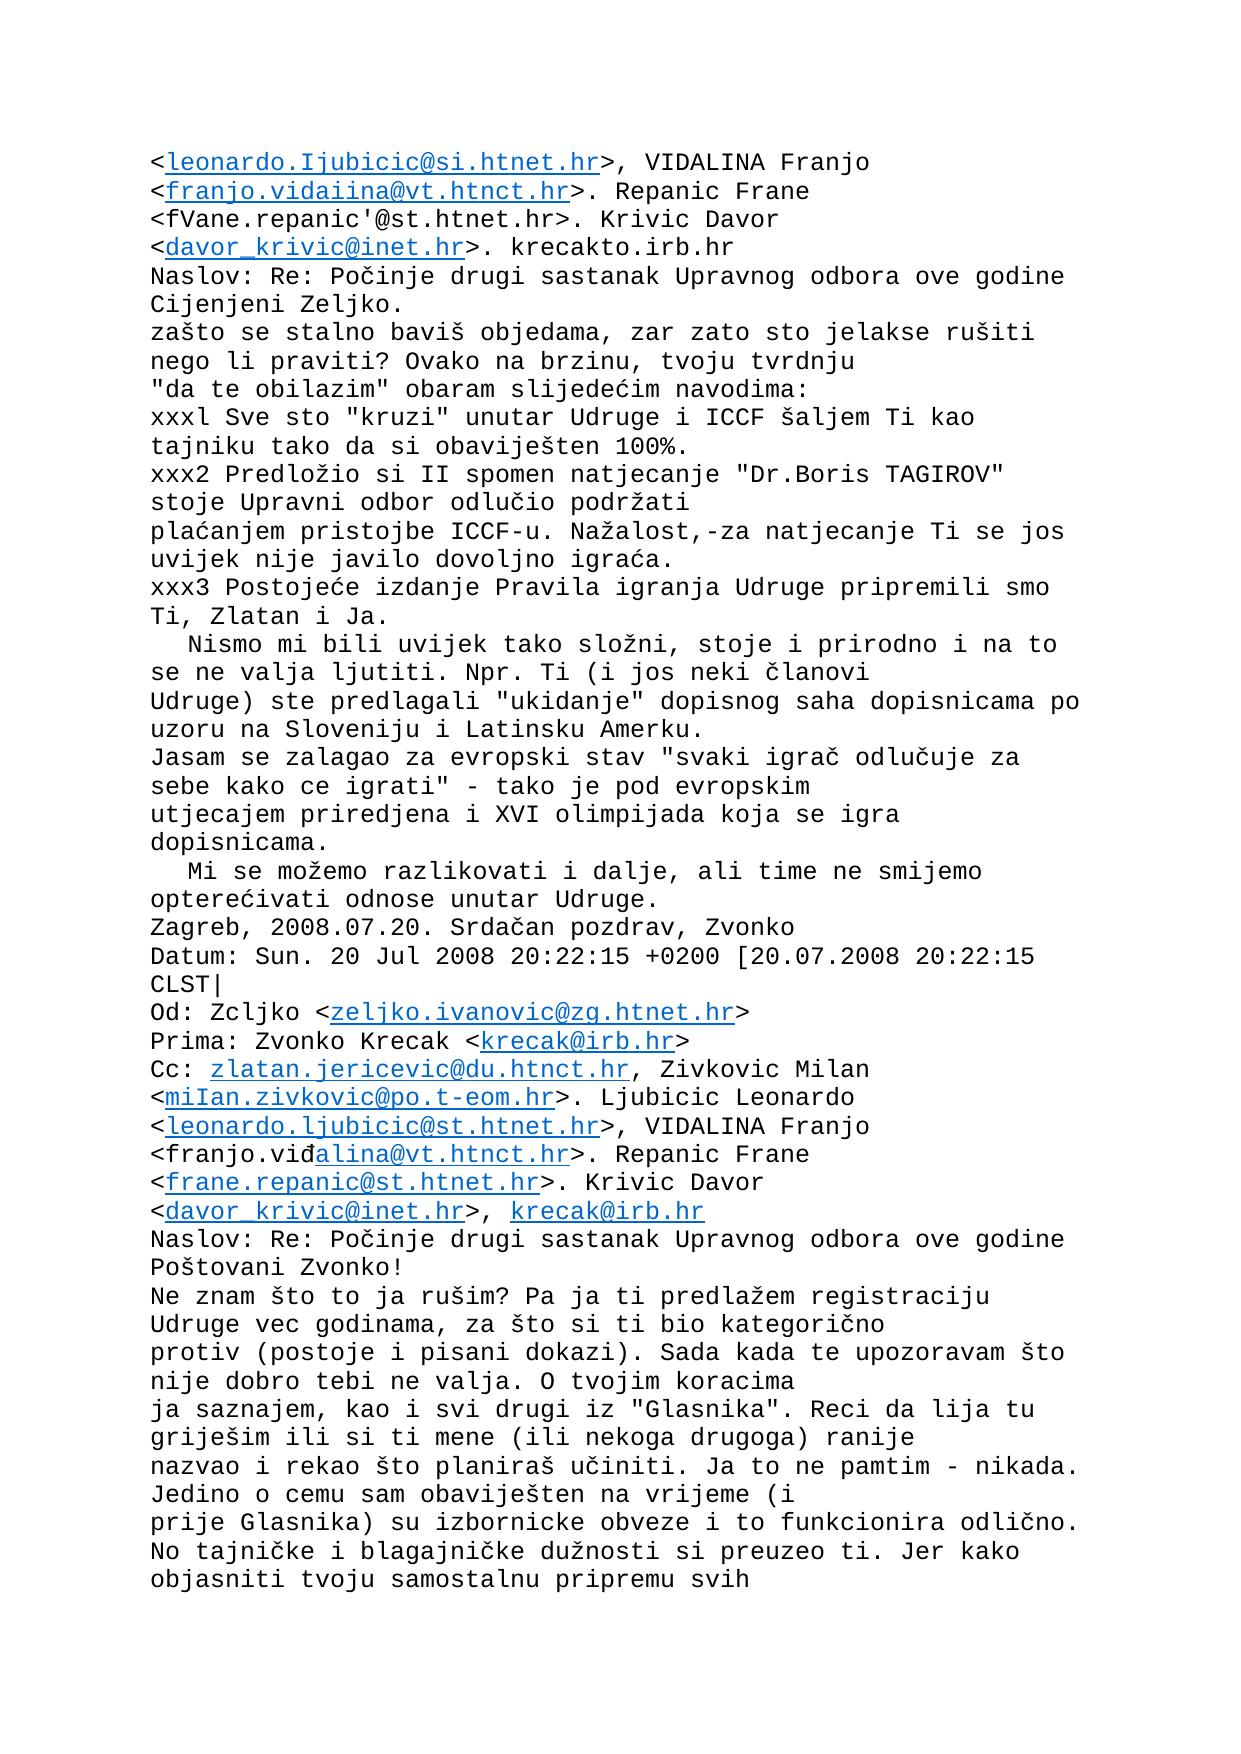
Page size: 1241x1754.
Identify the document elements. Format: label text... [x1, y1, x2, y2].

text Prima: Zvonko Krecak <krecak@irb.hr> [150, 1028, 1090, 1057]
text Od: Zcljko <zeljko.ivanovic@zg.htnet.hr> [150, 1000, 1090, 1028]
text Datum: Sun. 20 Jul 2008 20:22:15 +0200 [20.07.2008 20:22:15 CLST| [150, 943, 1090, 1000]
text Nismo mi bili uvijek tako složni, stoje i prirodno i na to se ne valja ljutiti. Npr. Ti (i jos neki članovi Udruge) ste predlagali "ukidanje" dopisnog saha dopisnicama po uzoru na Sloveniju i Latinsku Amerku. Jasam se zalagao za evropski stav "svaki igrač odlučuje za sebe kako ce igrati" - tako je pod evropskim utjecajem priredjena i XVI olimpijada koja se igra dopisnicama. [150, 632, 1090, 858]
text xxxl Sve sto "kruzi" unutar Udruge i ICCF šaljem Ti kao tajniku tako da si obaviješten 100%. xxx2 Predložio si II spomen natjecanje "Dr.Boris TAGIROV" stoje Upravni odbor odlučio podržati plaćanjem pristojbe ICCF-u. Nažalost,-za natjecanje Ti se jos uvijek nije javilo dovoljno igraća. xxx3 Postojeće izdanje Pravila igranja Udruge pripremili smo Ti, Zlatan i Ja. [150, 405, 1090, 632]
text Ne znam što to ja rušim? Pa ja ti predlažem registraciju Udruge vec godinama, za što si ti bio kategorično protiv (postoje i pisani dokazi). Sada kada te upozoravam što nije dobro tebi ne valja. O tvojim koracima ja saznajem, kao i svi drugi iz "Glasnika". Reci da lija tu griješim ili si ti mene (ili nekoga drugoga) ranije nazvao i rekao što planiraš učiniti. Ja to ne pamtim - nikada. Jedino o cemu sam obaviješten na vrijeme (i prije Glasnika) su izbornicke obveze i to funkcionira odlično. [150, 1283, 1090, 1538]
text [150, 1538, 1090, 1595]
text Zagreb, 2008.07.20. Srdačan pozdrav, Zvonko [150, 915, 1090, 943]
text zašto se stalno baviš objedama, zar zato sto jelakse rušiti nego li praviti? Ovako na brzinu, tvoju tvrdnju "da te obilazim" obaram slijedećim navodima: [150, 320, 1090, 405]
text Mi se možemo razlikovati i dalje, ali time ne smijemo opterećivati odnose unutar Udruge. [150, 858, 1090, 915]
text <leonardo.Ijubicic@si.htnet.hr>, VIDALINA Franjo <franjo.vidaiina@vt.htnct.hr>. Repanic Frane <fVane.repanic'@st.htnet.hr>. Krivic Davor <davor_krivic@inet.hr>. krecakto.irb.hr Naslov: Re: Počinje drugi sastanak Upravnog odbora ove godine Cijenjeni Zeljko. [150, 150, 1090, 320]
text Cc: zlatan.jericevic@du.htnct.hr, Zivkovic Milan <miIan.zivkovic@po.t-eom.hr>. Ljubicic Leonardo <leonardo.ljubicic@st.htnet.hr>, VIDALINA Franjo <franjo.viđalina@vt.htnct.hr>. Repanic Frane <frane.repanic@st.htnet.hr>. Krivic Davor <davor_krivic@inet.hr>, krecak@irb.hr Naslov: Re: Počinje drugi sastanak Upravnog odbora ove godine Poštovani Zvonko! [150, 1057, 1090, 1283]
